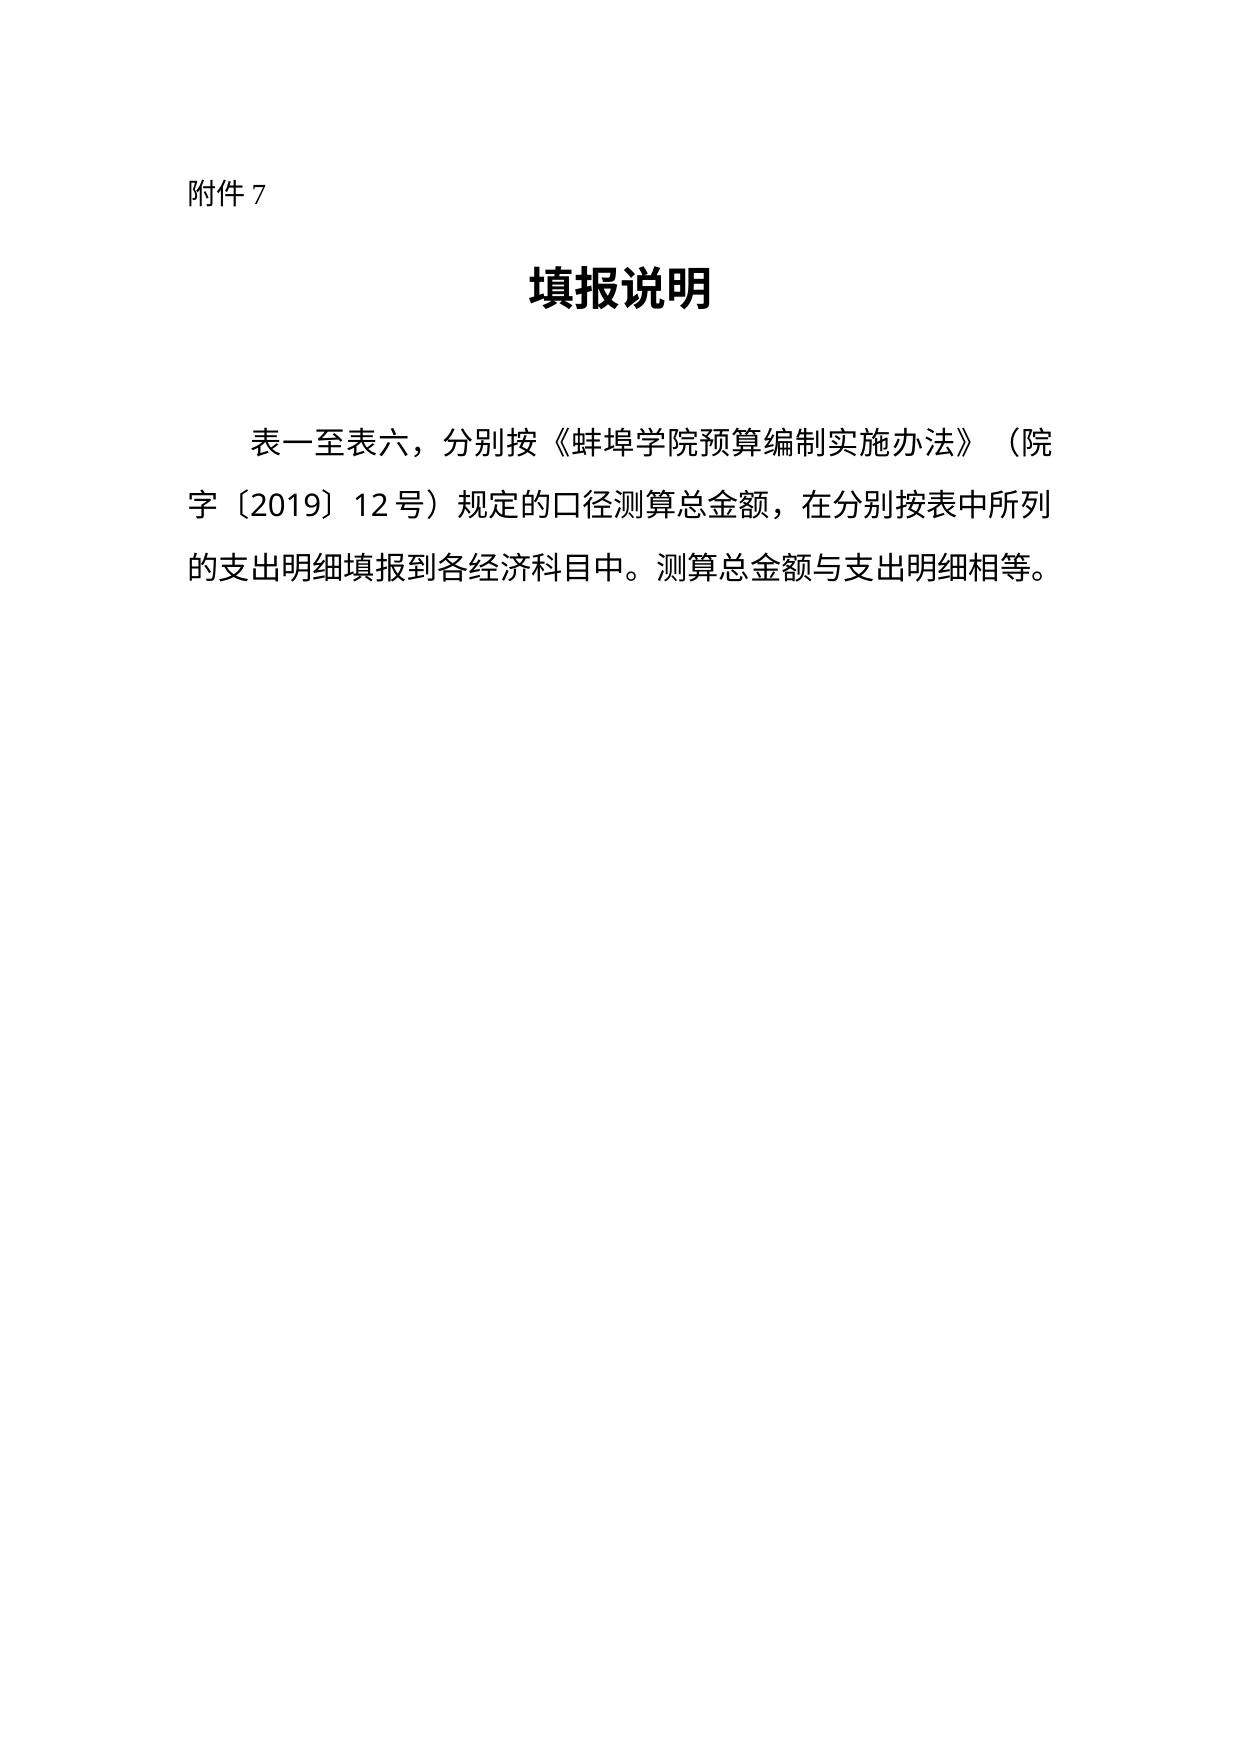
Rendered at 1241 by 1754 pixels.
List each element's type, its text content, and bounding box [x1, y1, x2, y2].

text 表一至表六，分别按《蚌埠学院预算编制实施办法》（院字〔2019〕12号）规定的口径测算总金额，在分别按表中所列的支出明细填报到各经济科目中。测算总金额与支出明细相等。 [187, 410, 1053, 597]
text 附件7 [187, 161, 1053, 223]
text 填报说明 [187, 223, 1053, 347]
